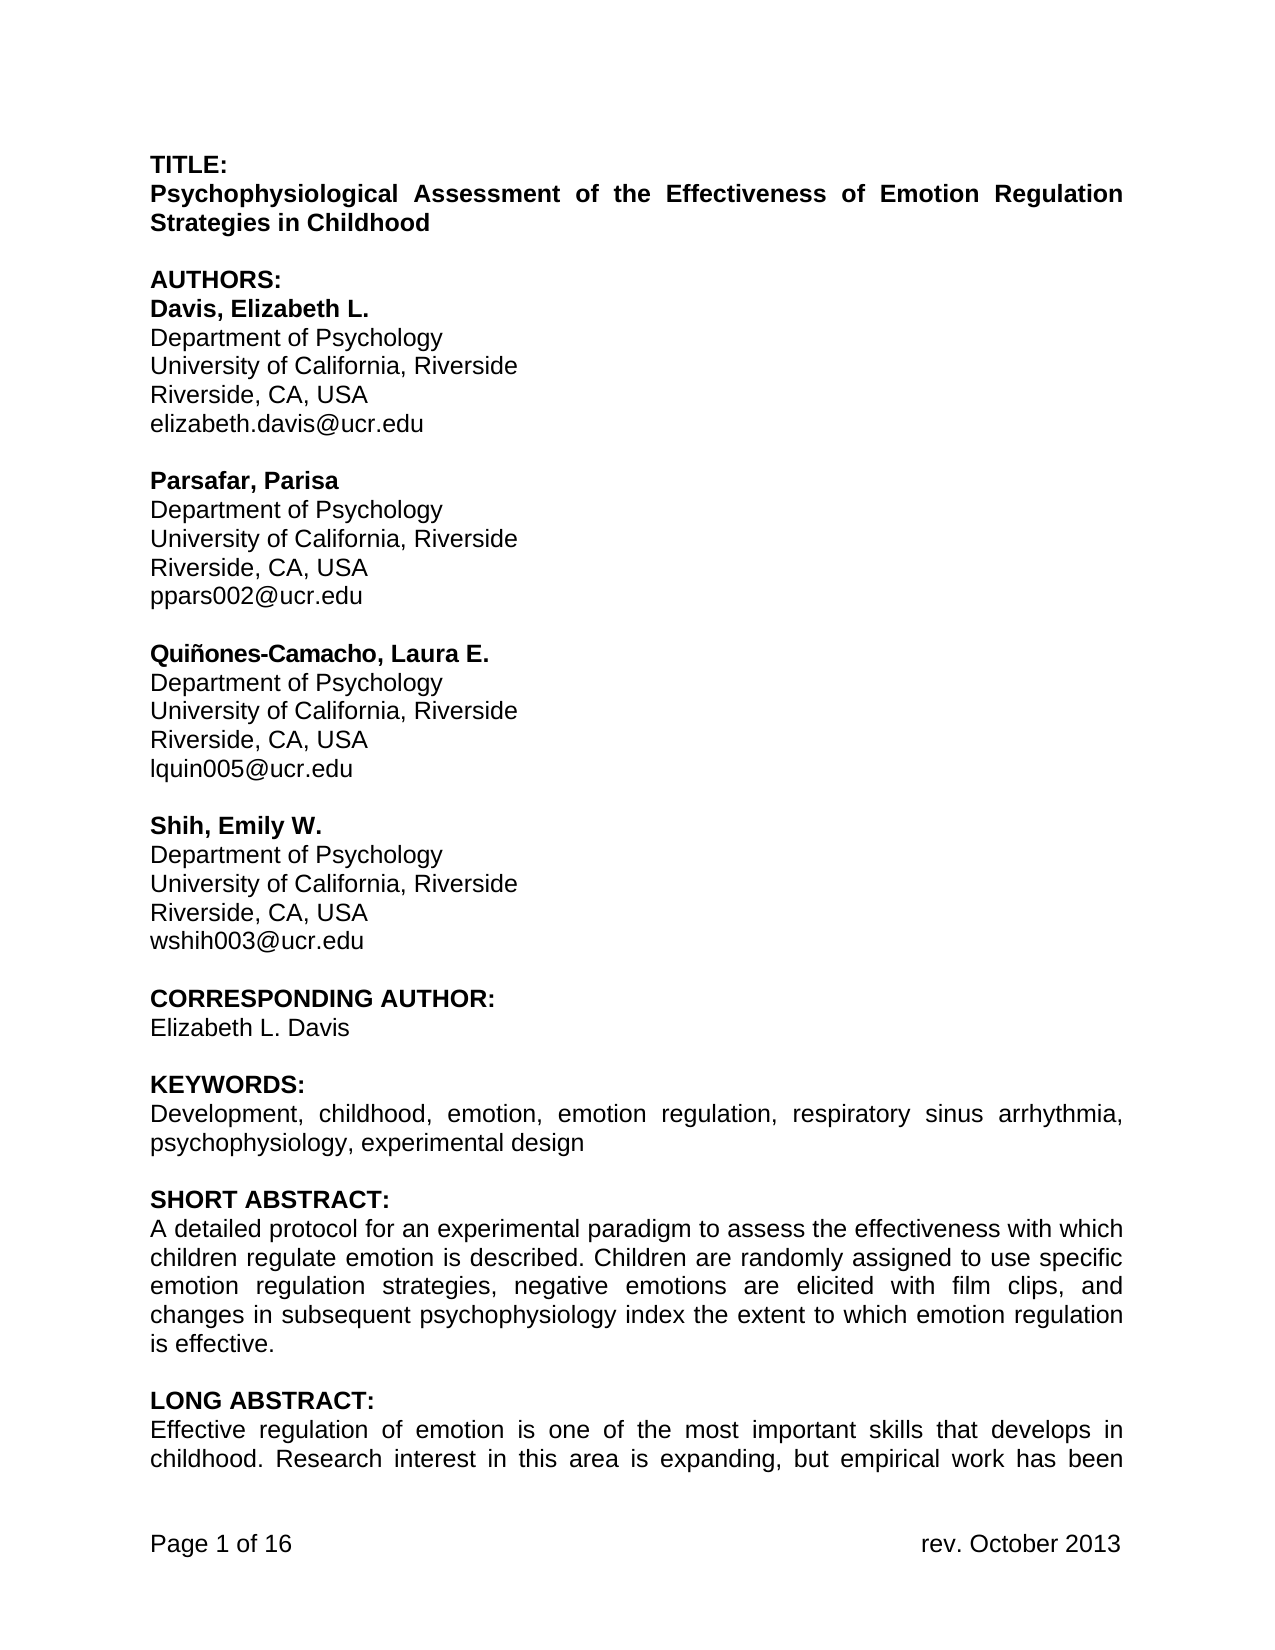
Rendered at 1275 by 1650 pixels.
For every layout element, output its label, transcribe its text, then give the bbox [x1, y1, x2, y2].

text University of California, Riverside [150, 524, 1125, 552]
text Department of Psychology [150, 322, 1125, 351]
text Development, childhood, emotion, emotion regulation, respiratory sinus arrhythmia, psychophysiology, experimental design [150, 1099, 1125, 1156]
text University of California, Riverside [150, 869, 1125, 897]
text Department of Psychology [150, 495, 1125, 524]
text elizabeth.davis@ucr.edu [150, 409, 1125, 437]
text Riverside, CA, USA [150, 380, 1125, 409]
text Riverside, CA, USA [150, 552, 1125, 581]
text Elizabeth L. Davis [150, 1012, 1125, 1041]
text University of California, Riverside [150, 696, 1125, 725]
text SHORT ABSTRACT: [150, 1185, 1125, 1214]
text ppars002@ucr.edu [150, 581, 1125, 610]
text Davis, Elizabeth L. [150, 294, 1125, 322]
text Parsafar, Parisa [150, 466, 1125, 495]
text Department of Psychology [150, 840, 1125, 869]
text Quiñones-Camacho, Laura E. [150, 639, 1125, 667]
text Riverside, CA, USA [150, 725, 1125, 754]
text CORRESPONDING AUTHOR: [150, 984, 1125, 1012]
text TITLE: [150, 150, 1125, 179]
text Riverside, CA, USA [150, 897, 1125, 926]
text wshih003@ucr.edu [150, 926, 1125, 955]
text LONG ABSTRACT: [150, 1386, 1125, 1415]
text A detailed protocol for an experimental paradigm to assess the effectiveness with which children regulate emotion is described. Children are randomly assigned to use specific emotion regulation strategies, negative emotions are elicited with film clips, and changes in subsequent psychophysiology index the extent to which emotion regulation is effective. [150, 1214, 1125, 1357]
text AUTHORS: [150, 265, 1125, 294]
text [150, 1415, 1125, 1472]
text KEYWORDS: [150, 1070, 1125, 1099]
text Psychophysiological Assessment of the Effectiveness of Emotion Regulation Strategies in Childhood [150, 179, 1125, 236]
text Shih, Emily W. [150, 811, 1125, 840]
text Department of Psychology [150, 667, 1125, 696]
text lquin005@ucr.edu [150, 754, 1125, 782]
text University of California, Riverside [150, 351, 1125, 380]
